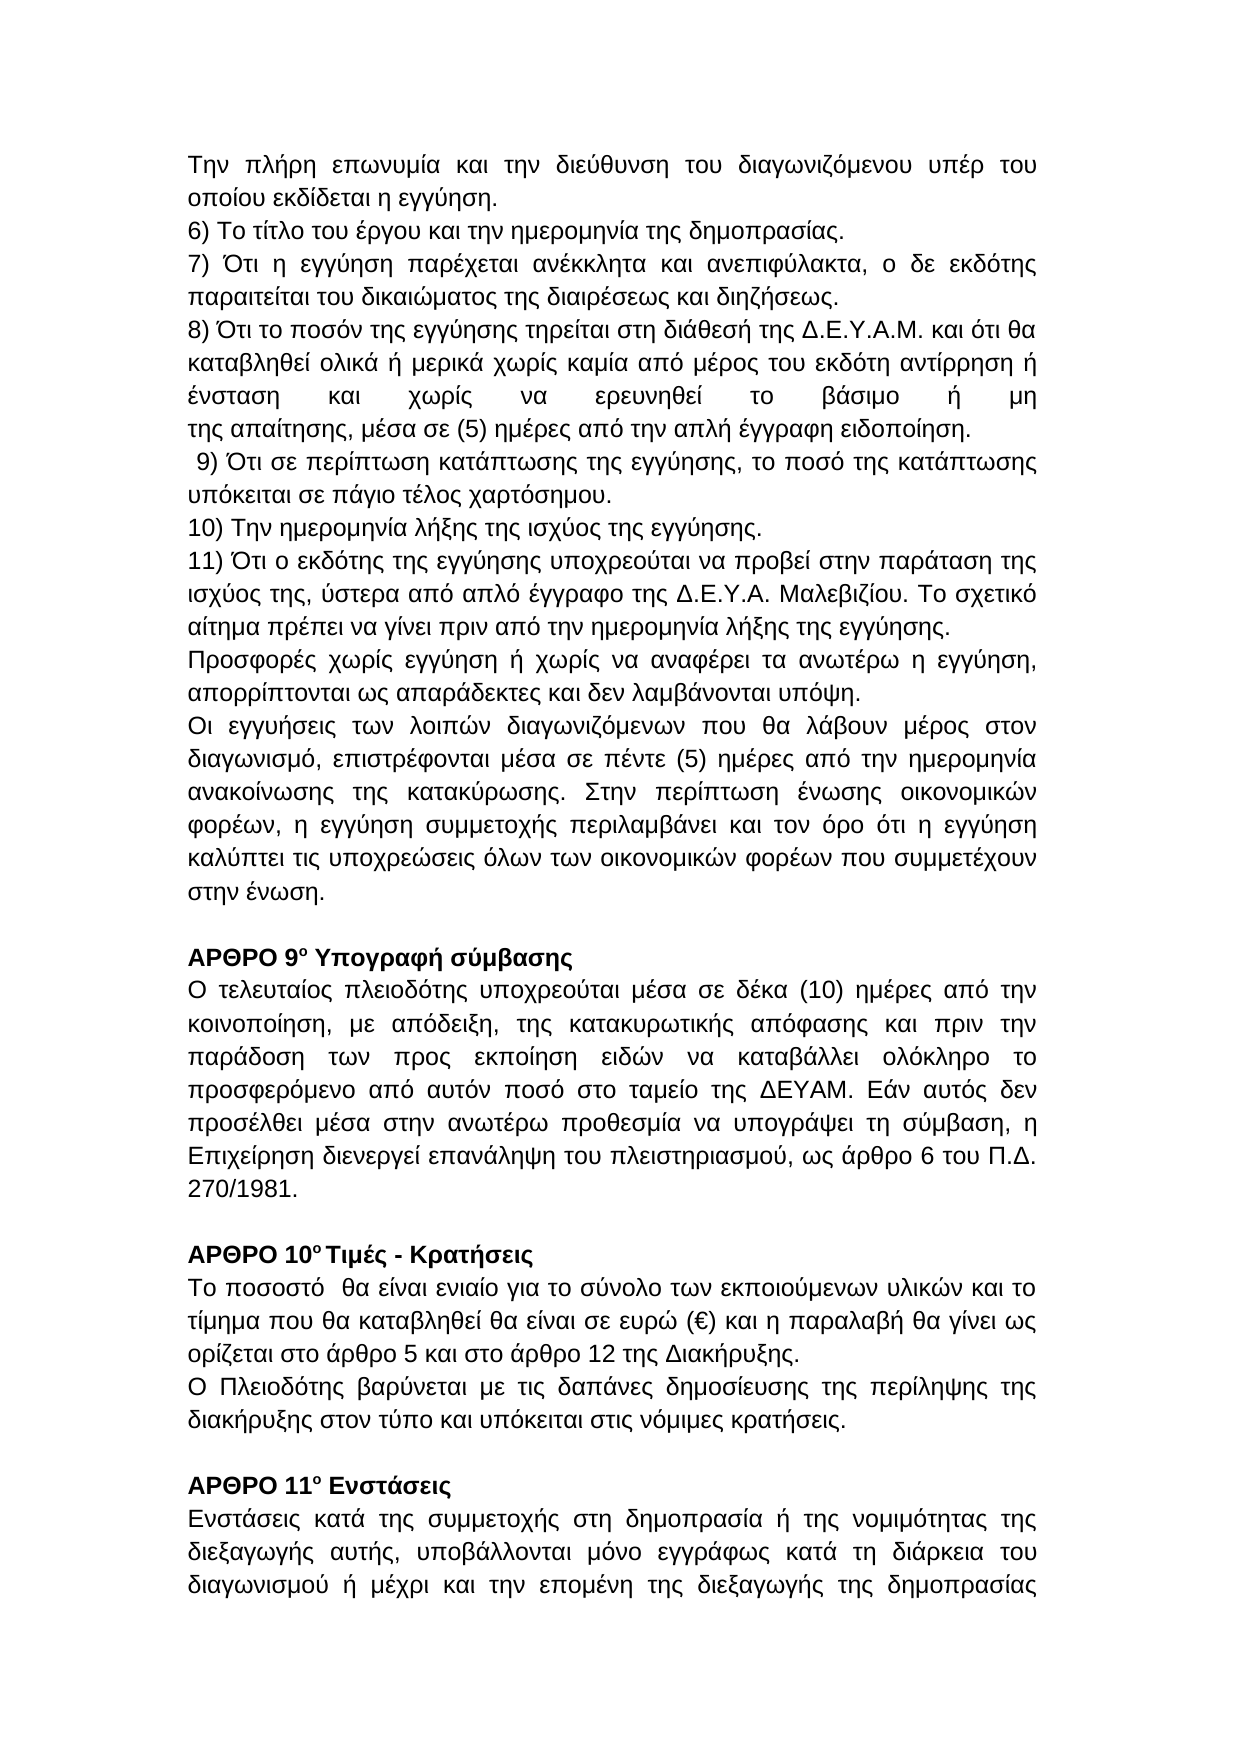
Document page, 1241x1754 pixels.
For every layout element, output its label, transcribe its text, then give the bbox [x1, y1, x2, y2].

text 11) Ότι ο εκδότης της εγγύησης υποχρεούται να προβεί στην παράταση της ισχύος της, ύστερα από απλό έγγραφο της Δ.Ε.Υ.Α. Μαλεβιζίου. Το σχετικό αίτημα πρέπει να γίνει πριν από την ημερομηνία λήξης της εγγύησης. [187, 546, 1038, 641]
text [187, 1504, 1038, 1599]
text ΑΡΘΡΟ 10ο Τιμές - Κρατήσεις [187, 1240, 1038, 1268]
text ΑΡΘΡΟ 11ο Ενστάσεις [187, 1471, 1038, 1499]
text Το ποσοστό θα είναι ενιαίο για το σύνολο των εκποιούμενων υλικών και το τίμημα που θα καταβληθεί θα είναι σε ευρώ (€) και η παραλαβή θα γίνει ως ορίζεται στο άρθρο 5 και στο άρθρο 12 της Διακήρυξης. [187, 1273, 1038, 1367]
text Ο Πλειοδότης βαρύνεται με τις δαπάνες δημοσίευσης της περίληψης της διακήρυξης στον τύπο και υπόκειται στις νόμιμες κρατήσεις. [187, 1372, 1038, 1433]
text 6) Το τίτλο του έργου και την ημερομηνία της δημοπρασίας. [187, 216, 1038, 245]
text Οι εγγυήσεις των λοιπών διαγωνιζόμενων που θα λάβουν μέρος στον διαγωνισμό, επιστρέφονται μέσα σε πέντε (5) ημέρες από την ημερομηνία ανακοίνωσης της κατακύρωσης. Στην περίπτωση ένωσης οικονομικών φορέων, η εγγύηση συμμετοχής περιλαμβάνει και τον όρο ότι η εγγύηση καλύπτει τις υποχρεώσεις όλων των οικονομικών φορέων που συμμετέχουν στην ένωση. [187, 711, 1038, 905]
text 7) Ότι η εγγύηση παρέχεται ανέκκλητα και ανεπιφύλακτα, ο δε εκδότης παραιτείται του δικαιώματος της διαιρέσεως και διηζήσεως. [187, 249, 1038, 311]
text Την πλήρη επωνυμία και την διεύθυνση του διαγωνιζόμενου υπέρ του οποίου εκδίδεται η εγγύηση. [187, 150, 1038, 212]
text ΑΡΘΡΟ 9ο Υπογραφή σύμβασης [187, 942, 1038, 971]
text 9) Ότι σε περίπτωση κατάπτωσης της εγγύησης, το ποσό της κατάπτωσης υπόκειται σε πάγιο τέλος χαρτόσημου. [187, 447, 1038, 509]
text Ο τελευταίος πλειοδότης υποχρεούται μέσα σε δέκα (10) ημέρες από την κοινοποίηση, με απόδειξη, της κατακυρωτικής απόφασης και πριν την παράδοση των προς εκποίηση ειδών να καταβάλλει ολόκληρο το προσφερόμενο από αυτόν ποσό στο ταμείο της ΔΕΥΑΜ. Εάν αυτός δεν προσέλθει μέσα στην ανωτέρω προθεσμία να υπογράψει τη σύμβαση, η Επιχείρηση διενεργεί επανάληψη του πλειστηριασμού, ως άρθρο 6 του Π.Δ. 270/1981. [187, 976, 1038, 1202]
text 8) Ότι το ποσόν της εγγύησης τηρείται στη διάθεσή της Δ.Ε.Υ.Α.Μ. και ότι θα καταβληθεί ολικά ή μερικά χωρίς καμία από μέρος του εκδότη αντίρρηση ή ένσταση και χωρίς να ερευνηθεί το βάσιμο ή μη της απαίτησης, μέσα σε (5) ημέρες από την απλή έγγραφη ειδοποίηση. [187, 315, 1038, 443]
text Προσφορές χωρίς εγγύηση ή χωρίς να αναφέρει τα ανωτέρω η εγγύηση, απορρίπτονται ως απαράδεκτες και δεν λαμβάνονται υπόψη. [187, 645, 1038, 707]
text 10) Την ημερομηνία λήξης της ισχύος της εγγύησης. [187, 513, 1038, 542]
